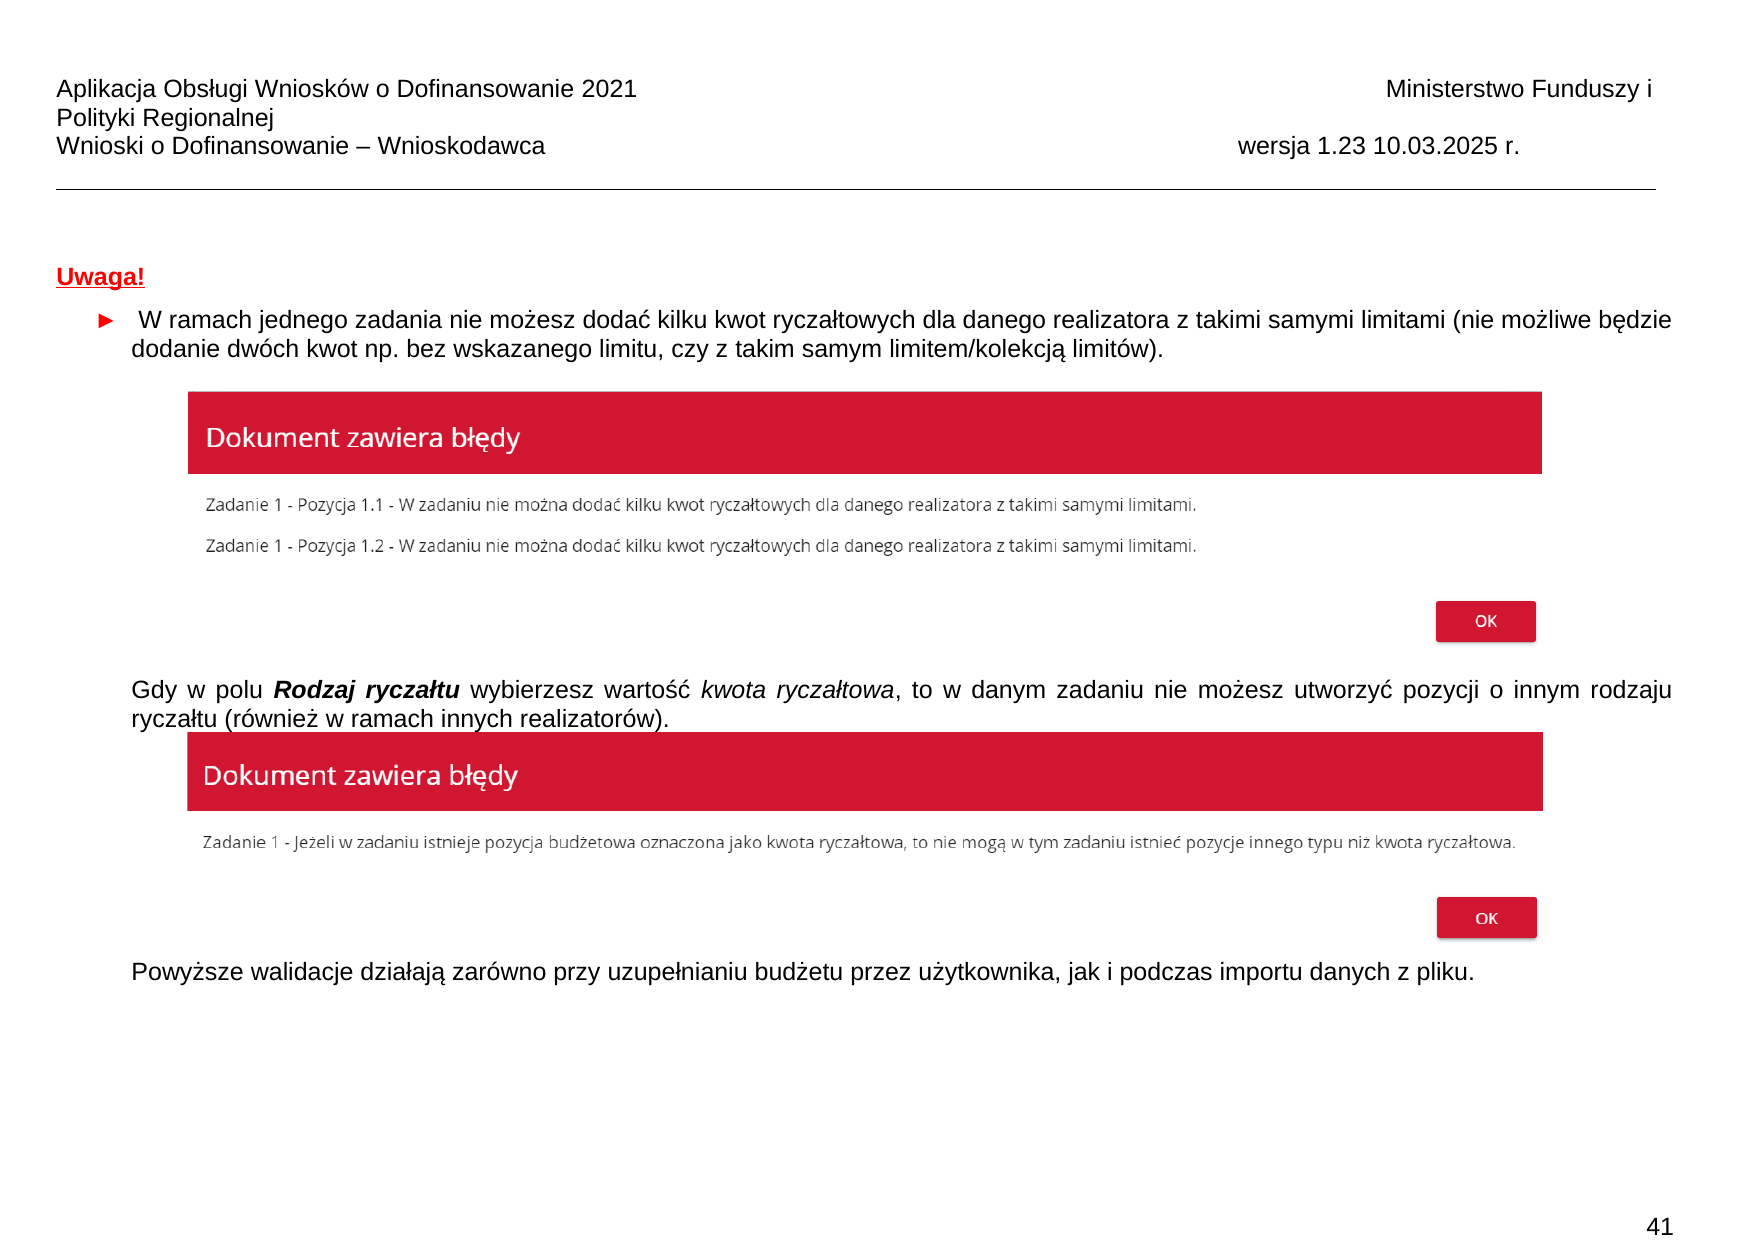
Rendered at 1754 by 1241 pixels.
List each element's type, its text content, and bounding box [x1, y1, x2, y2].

list W ramach jednego zadania nie możesz dodać kilku kwot ryczałtowych dla danego realizatora z takimi samymi limitami (nie możliwe będzie dodanie dwóch kwot np. bez wskazanego limitu, czy z takim samym limitem/kolekcją limitów). [94, 305, 1674, 362]
text Gdy w polu Rodzaj ryczałtu wybierzesz wartość kwota ryczałtowa, to w danym zadaniu nie możesz utworzyć pozycji o innym rodzaju ryczałtu (również w ramach innych realizatorów). [131, 675, 1674, 733]
picture [187, 732, 1543, 943]
text Uwaga! [56, 262, 1674, 291]
picture [188, 391, 1542, 647]
text Powyższe walidacje działają zarówno przy uzupełnianiu budżetu przez użytkownika, jak i podczas importu danych z pliku. [131, 957, 1674, 986]
